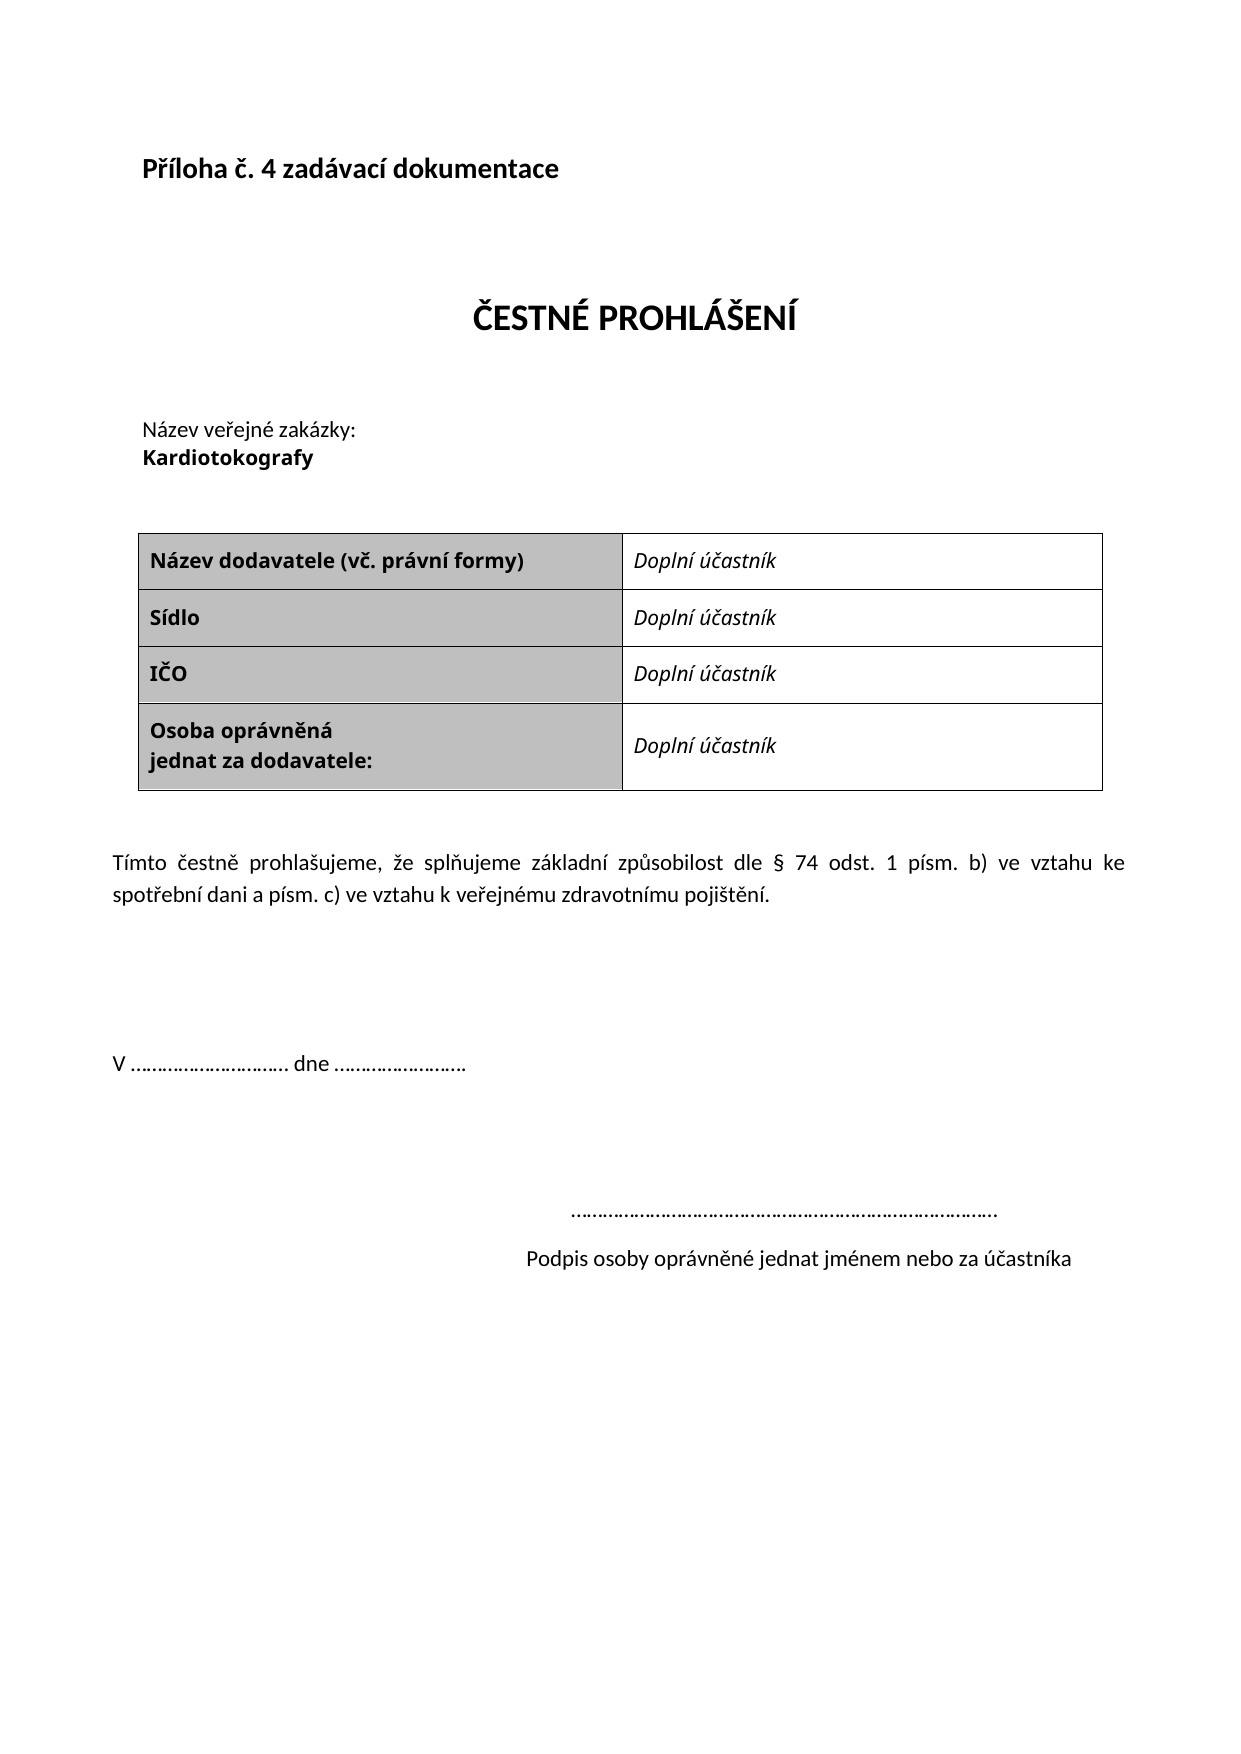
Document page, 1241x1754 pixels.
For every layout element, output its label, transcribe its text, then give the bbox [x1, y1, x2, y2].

text Podpis osoby oprávněné jednat jménem nebo za účastníka [112, 1244, 1128, 1272]
table_header Doplní účastník [623, 534, 1102, 589]
text Tímto čestně prohlašujeme, že splňujeme základní způsobilost dle § 74 odst. 1 písm. b) ve vztahu ke spotřební dani a písm. c) ve vztahu k veřejnému zdravotnímu pojištění. [112, 848, 1128, 908]
text V ………………………… dne ……………………. [112, 1049, 1128, 1077]
text Příloha č. 4 zadávací dokumentace [142, 150, 1128, 186]
table_cell Doplní účastník [623, 590, 1102, 646]
table_cell Doplní účastník [623, 704, 1102, 789]
table_cell Doplní účastník [623, 647, 1102, 702]
text Kardiotokografy [142, 443, 1128, 471]
table_header Název dodavatele (vč. právní formy) [139, 534, 622, 589]
text ČESTNÉ PROHLÁŠENÍ [142, 294, 1128, 339]
text ……………………………………………………………………… [112, 1195, 1128, 1223]
text Název veřejné zakázky: [112, 415, 1128, 443]
table_cell IČO [139, 647, 622, 702]
table_cell Osoba oprávněná jednat za dodavatele: [139, 704, 622, 789]
table_cell Sídlo [139, 590, 622, 646]
